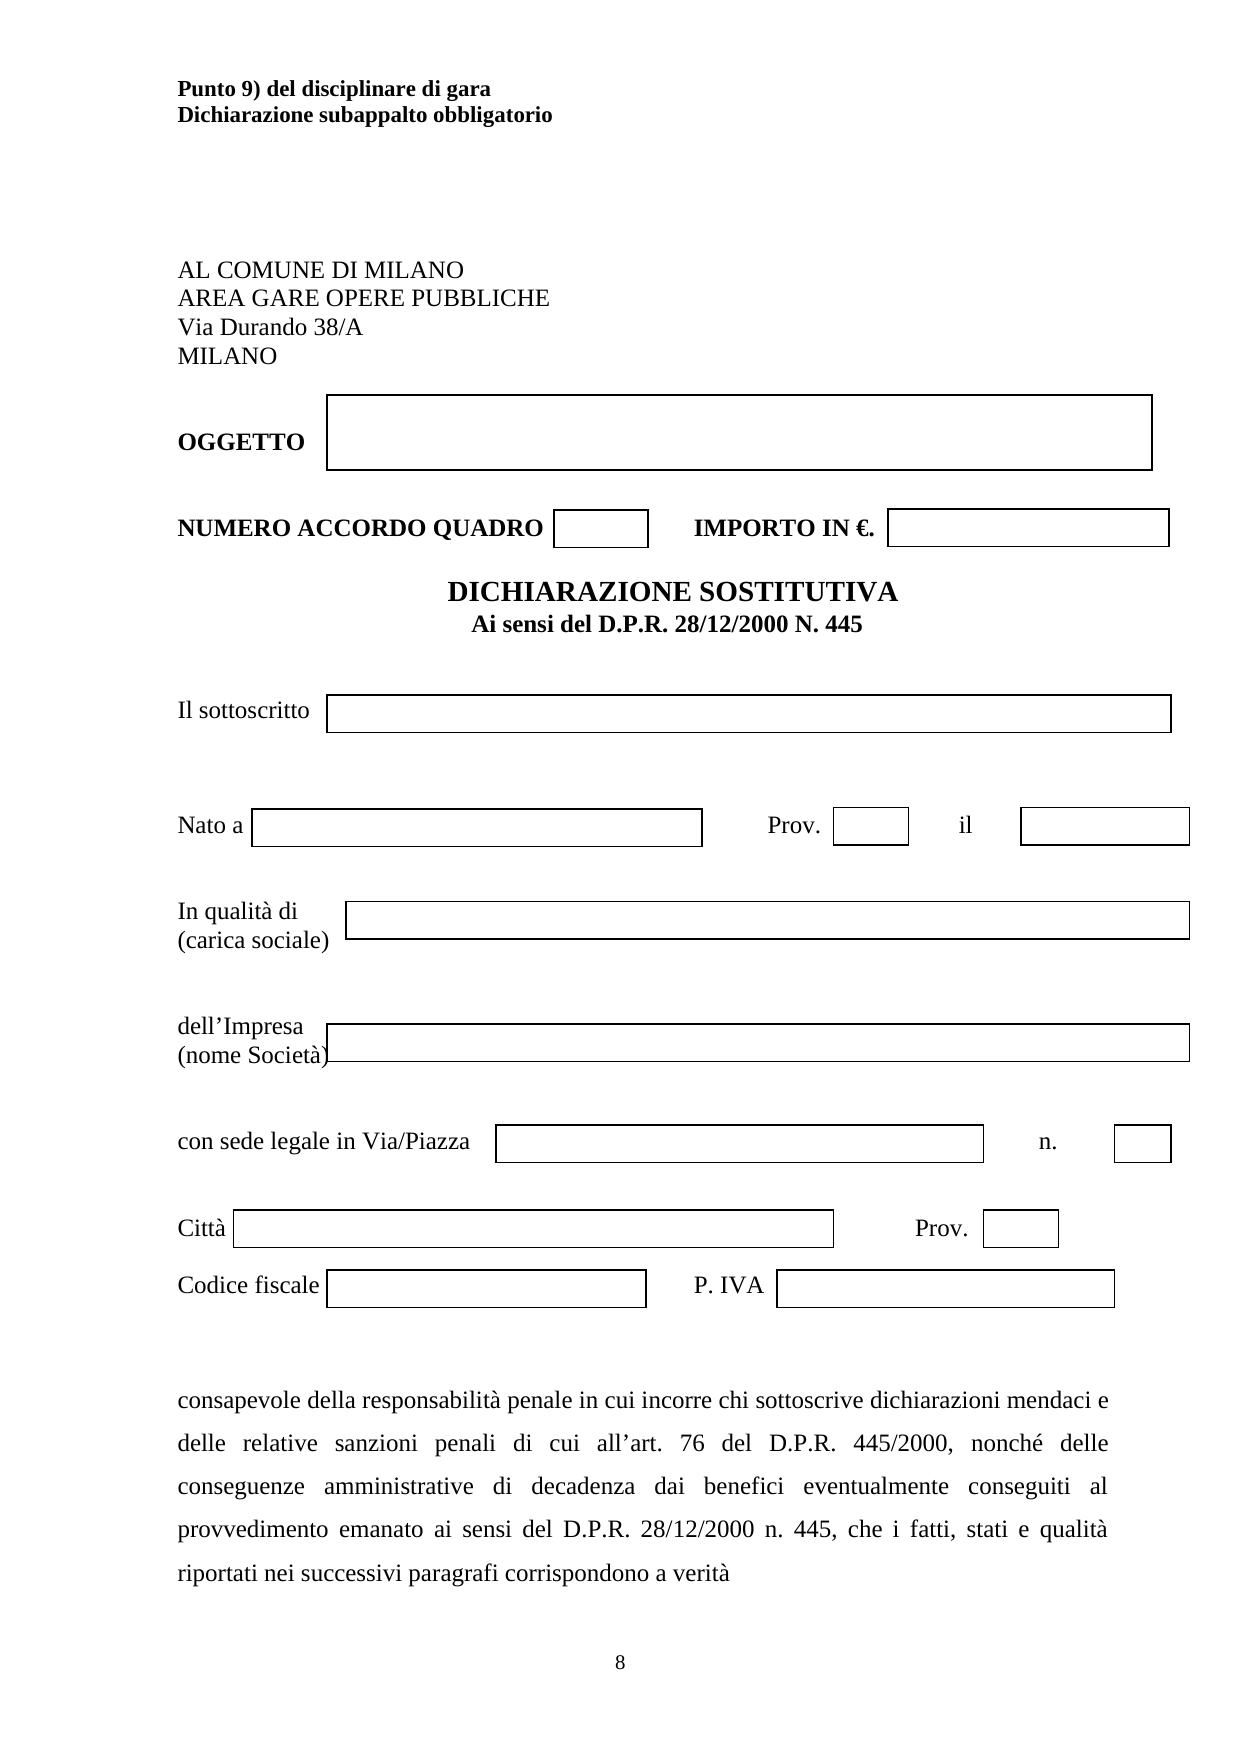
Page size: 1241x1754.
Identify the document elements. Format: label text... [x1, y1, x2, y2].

text (carica sociale) [177, 925, 1063, 954]
text con sede legale in Via/Piazza n. [177, 1126, 495, 1155]
text OGGETTO [177, 427, 326, 456]
text Via Durando 38/A [177, 312, 1063, 341]
text (nome Società) [177, 1040, 1063, 1069]
text Città Prov. [177, 1213, 233, 1241]
text Città Prov. [834, 1213, 983, 1241]
text Nato a Prov. . il [703, 810, 833, 839]
text Il sottoscritto [177, 695, 326, 724]
text Nato a Prov. . il [909, 810, 1020, 839]
text NUMERO ACCORDO QUADRO IMPORTO IN €. [177, 513, 553, 542]
text In qualità di [177, 896, 1063, 925]
text consapevole della responsabilità penale in cui incorre chi sottoscrive dichiarazioni mendaci e delle relative sanzioni penali di cui all’art. 76 del D.P.R. 445/2000, nonché delle conseguenze amministrative di decadenza dai benefici eventualmente conseguiti al provvedimento emanato ai sensi del D.P.R. 28/12/2000 n. 445, che i fatti, stati e qualità riportati nei successivi paragrafi corrispondono a verità [177, 1385, 1109, 1586]
text dell’Impresa [177, 1011, 1063, 1040]
text NUMERO ACCORDO QUADRO IMPORTO IN €. [649, 513, 887, 542]
text Nato a Prov. . il [177, 810, 251, 839]
text AREA GARE OPERE PUBBLICHE [177, 283, 1063, 312]
subtitle DICHIARAZIONE SOSTITUTIVA [177, 571, 1169, 609]
text Codice fiscale P. IVA [177, 1270, 326, 1299]
subtitle Ai sensi del D.P.R. 28/12/2000 N. 445 [177, 609, 1157, 638]
text con sede legale in Via/Piazza n. [984, 1126, 1063, 1155]
text Codice fiscale P. IVA [647, 1270, 776, 1299]
text MILANO [177, 341, 1063, 370]
text AL COMUNE DI MILANO [177, 255, 1063, 283]
